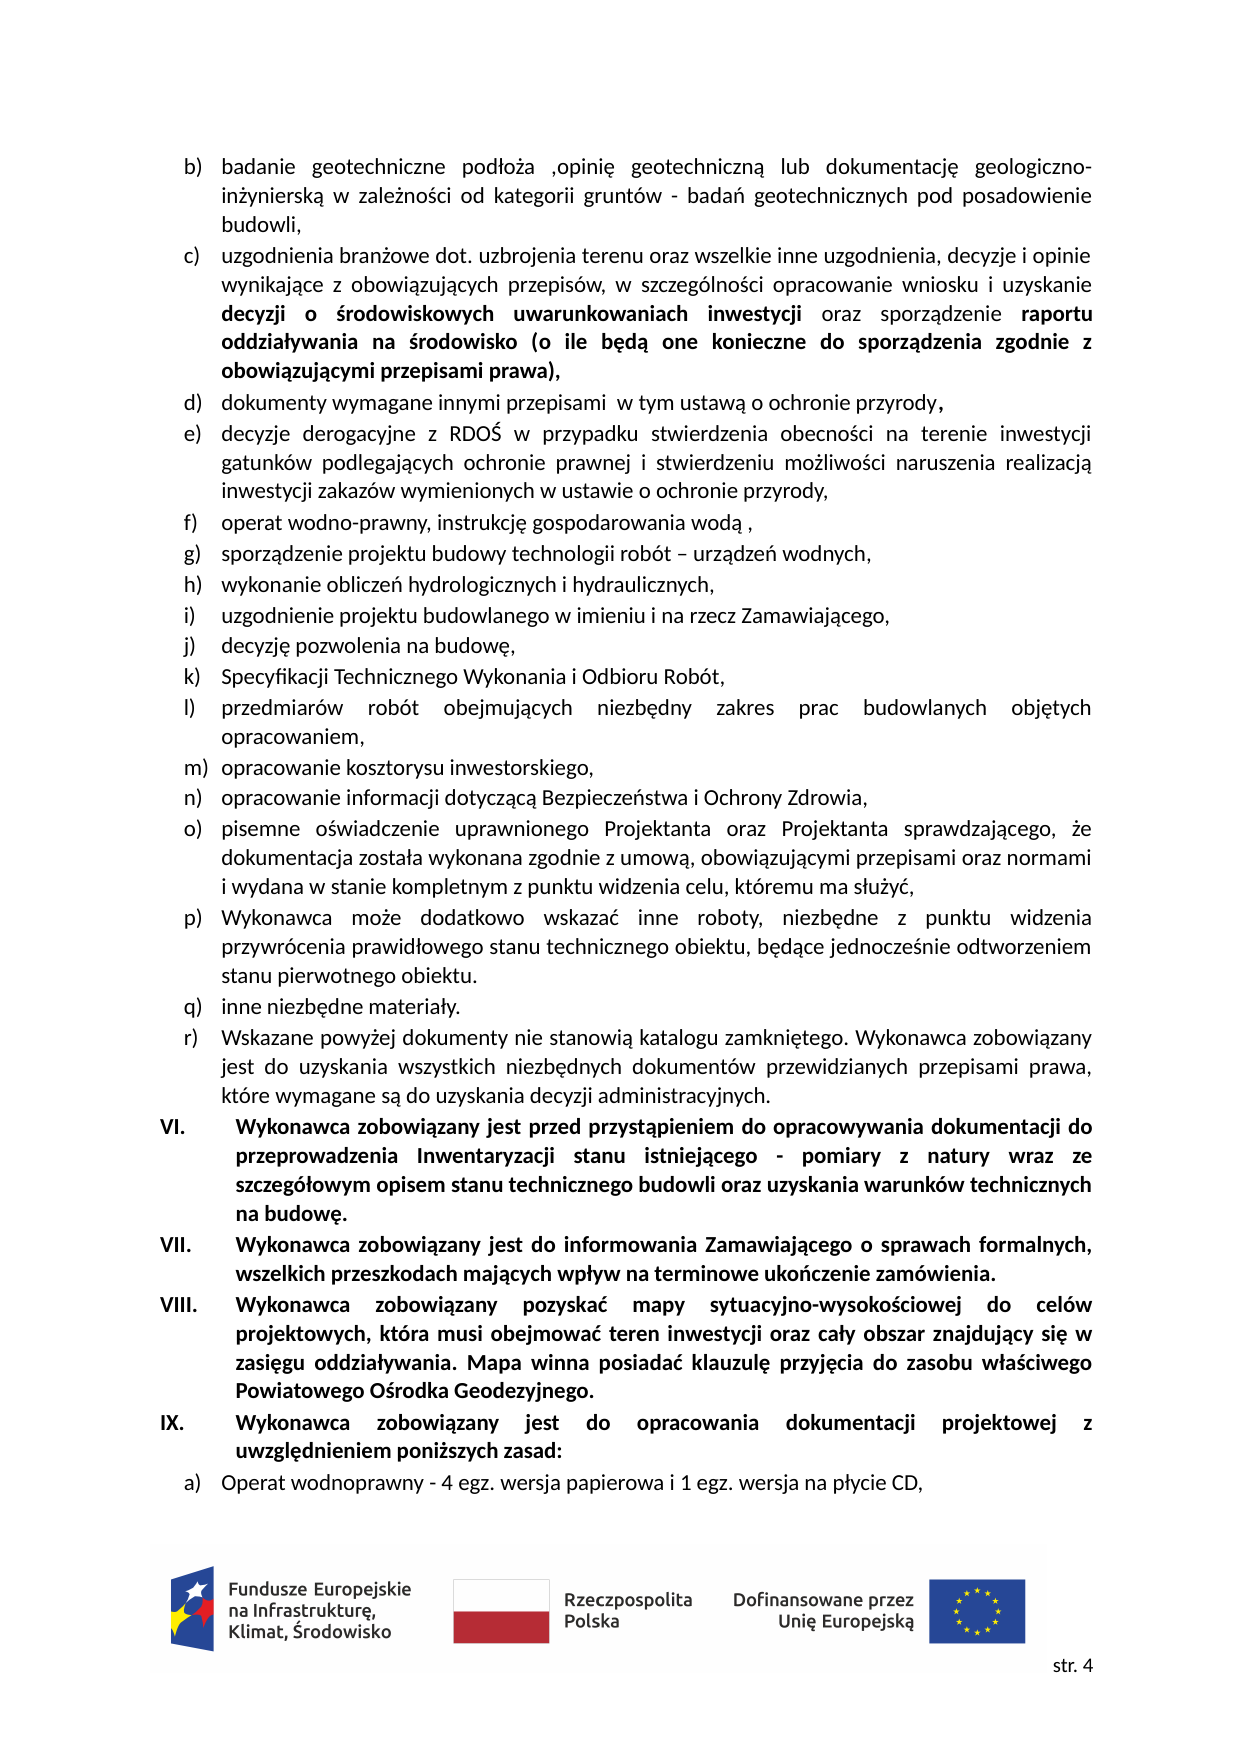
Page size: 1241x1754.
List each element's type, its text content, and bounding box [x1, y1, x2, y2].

list Operat wodnoprawny - 4 egz. wersja papierowa i 1 egz. wersja na płycie CD, [183, 1468, 1093, 1496]
list dokumenty wymagane innymi przepisami w tym ustawą o ochronie przyrody, [183, 388, 1093, 416]
list badanie geotechniczne podłoża ,opinię geotechniczną lub dokumentację geologiczno-inżynierską w zależności od kategorii gruntów - badań geotechnicznych pod posadowienie budowli, [183, 152, 1093, 238]
list pisemne oświadczenie uprawnionego Projektanta oraz Projektanta sprawdzającego, że dokumentacja została wykonana zgodnie z umową, obowiązującymi przepisami oraz normami i wydana w stanie kompletnym z punktu widzenia celu, któremu ma służyć, [183, 814, 1093, 900]
list Wykonawca zobowiązany jest do opracowania dokumentacji projektowej z uwzględnieniem poniższych zasad: [160, 1408, 1093, 1464]
list Wskazane powyżej dokumenty nie stanowią katalogu zamkniętego. Wykonawca zobowiązany jest do uzyskania wszystkich niezbędnych dokumentów przewidzianych przepisami prawa, które wymagane są do uzyskania decyzji administracyjnych. [183, 1023, 1093, 1109]
list Wykonawca zobowiązany jest przed przystąpieniem do opracowywania dokumentacji do przeprowadzenia Inwentaryzacji stanu istniejącego - pomiary z natury wraz ze szczegółowym opisem stanu technicznego budowli oraz uzyskania warunków technicznych na budowę. [160, 1112, 1093, 1227]
list opracowanie informacji dotyczącą Bezpieczeństwa i Ochrony Zdrowia, [183, 783, 1093, 811]
list sporządzenie projektu budowy technologii robót – urządzeń wodnych, [183, 539, 1093, 567]
list Wykonawca zobowiązany pozyskać mapy sytuacyjno-wysokościowej do celów projektowych, która musi obejmować teren inwestycji oraz cały obszar znajdujący się w zasięgu oddziaływania. Mapa winna posiadać klauzulę przyjęcia do zasobu właściwego Powiatowego Ośrodka Geodezyjnego. [160, 1290, 1093, 1404]
list decyzję pozwolenia na budowę, [183, 631, 1093, 659]
list operat wodno-prawny, instrukcję gospodarowania wodą , [183, 508, 1093, 536]
list Specyfikacji Technicznego Wykonania i Odbioru Robót, [183, 662, 1093, 690]
list wykonanie obliczeń hydrologicznych i hydraulicznych, [183, 570, 1093, 598]
list opracowanie kosztorysu inwestorskiego, [183, 753, 1093, 782]
picture [149, 1544, 1048, 1673]
list przedmiarów robót obejmujących niezbędny zakres prac budowlanych objętych opracowaniem, [183, 693, 1093, 750]
list uzgodnienie projektu budowlanego w imieniu i na rzecz Zamawiającego, [183, 602, 1093, 629]
list inne niezbędne materiały. [183, 992, 1093, 1020]
list Wykonawca może dodatkowo wskazać inne roboty, niezbędne z punktu widzenia przywrócenia prawidłowego stanu technicznego obiektu, będące jednocześnie odtworzeniem stanu pierwotnego obiektu. [183, 903, 1093, 989]
list uzgodnienia branżowe dot. uzbrojenia terenu oraz wszelkie inne uzgodnienia, decyzje i opinie wynikające z obowiązujących przepisów, w szczególności opracowanie wniosku i uzyskanie decyzji o środowiskowych uwarunkowaniach inwestycji oraz sporządzenie raportu oddziaływania na środowisko (o ile będą one konieczne do sporządzenia zgodnie z obowiązującymi przepisami prawa), [183, 241, 1093, 384]
list decyzje derogacyjne z RDOŚ w przypadku stwierdzenia obecności na terenie inwestycji gatunków podlegających ochronie prawnej i stwierdzeniu możliwości naruszenia realizacją inwestycji zakazów wymienionych w ustawie o ochronie przyrody, [183, 419, 1093, 504]
list Wykonawca zobowiązany jest do informowania Zamawiającego o sprawach formalnych, wszelkich przeszkodach mających wpływ na terminowe ukończenie zamówienia. [160, 1230, 1093, 1287]
